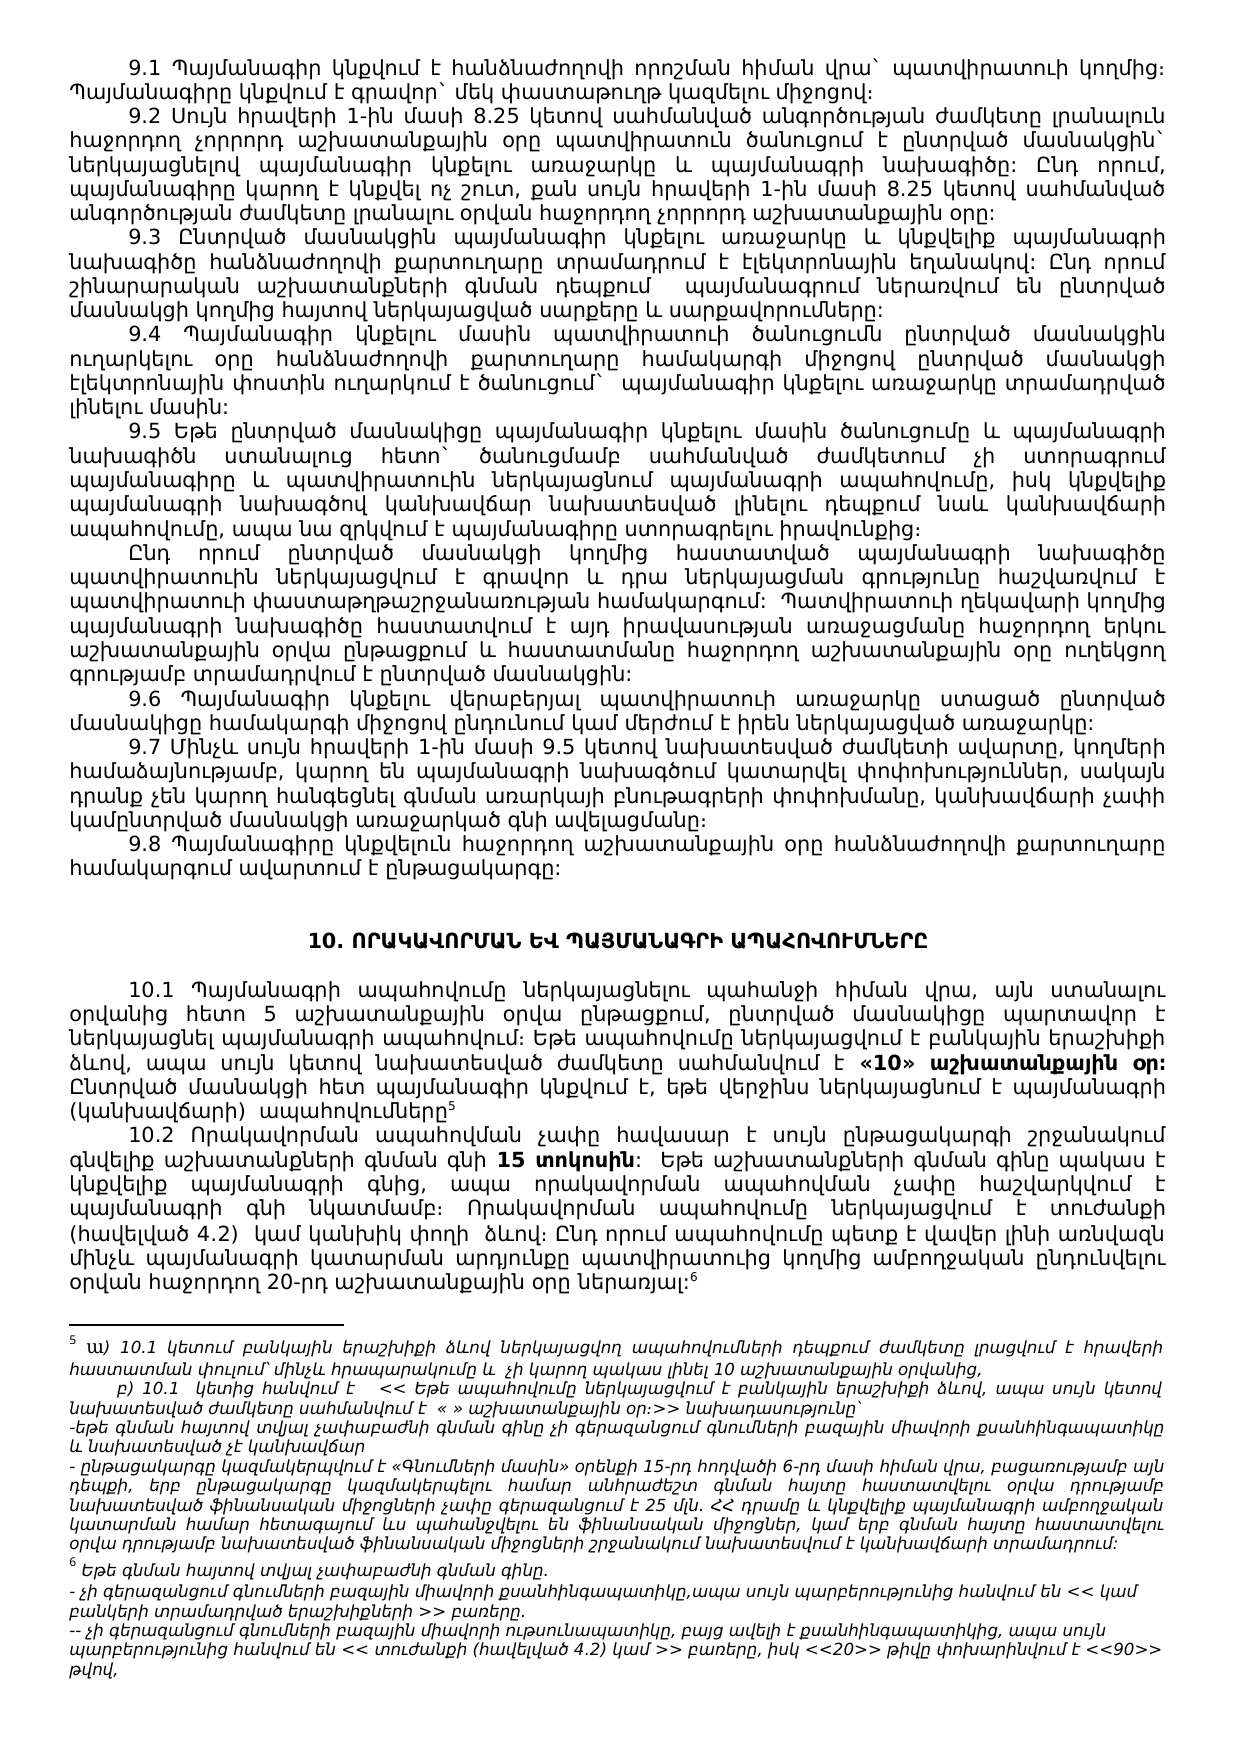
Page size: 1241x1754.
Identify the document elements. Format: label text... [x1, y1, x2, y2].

text 9.4 Պայմանագիր կնքելու մասին պատվիրատուի ծանուցումն ընտրված մասնակցին ուղարկելու օրը հանձնաժողովի քարտուղարը համակարգի միջոցով ընտրված մասնակցի էլեկտրոնային փոստին ուղարկում է ծանուցում` պայմանագիր կնքելու առաջարկը տրամադրված լինելու մասին: [69, 322, 1167, 419]
text 10.1 Պայմանագրի ապահովումը ներկայացնելու պահանջի հիման վրա, այն ստանալու օրվանից հետո 5 աշխատանքային օրվա ընթացքում, ընտրված մասնակիցը պարտավոր է ներկայացնել պայմանագրի ապահովում։ Եթե ապահովումը ներկայացվում է բանկային երաշխիքի ձևով, ապա սույն կետով նախատեսված ժամկետը սահմանվում է «10» աշխատանքային օր։ Ընտրված մասնակցի հետ պայմանագիր կնքվում է, եթե վերջինս ներկայացնում է պայմանագրի (կանխավճարի) ապահովումները [69, 978, 1167, 1123]
text 10. ՈՐԱԿԱՎՈՐՄԱՆ ԵՎ ՊԱՅՄԱՆԱԳՐԻ ԱՊԱՀՈՎՈՒՄՆԵՐԸ [69, 929, 1167, 953]
text 9.1 Պայմանագիր կնքվում է հանձնաժողովի որոշման հիման վրա` պատվիրատուի կողմից։ Պայմանագիրը կնքվում է գրավոր` մեկ փաստաթուղթ կազմելու միջոցով։ [69, 56, 1167, 104]
text 9.8 Պայմանագիրը կնքվելուն հաջորդող աշխատանքային օրը հանձնաժողովի քարտուղարը համակարգում ավարտում է ընթացակարգը: [69, 832, 1167, 881]
text 9.7 Մինչև սույն հրավերի 1-ին մասի 9.5 կետով նախատեսված ժամկետի ավարտը, կողմերի համաձայնությամբ, կարող են պայմանագրի նախագծում կատարվել փոփոխություններ, սակայն դրանք չեն կարող հանգեցնել գնման առարկայի բնութագրերի փոփոխմանը, կանխավճարի չափի կամընտրված մասնակցի առաջարկած գնի ավելացմանը։ [69, 735, 1167, 832]
text 9.2 Սույն հրավերի 1-ին մասի 8.25 կետով սահմանված անգործության ժամկետը լրանալուն հաջորդող չորրորդ աշխատանքային օրը պատվիրատուն ծանուցում է ընտրված մասնակցին` ներկայացնելով պայմանագիր կնքելու առաջարկը և պայմանագրի նախագիծը: Ընդ որում, պայմանագիրը կարող է կնքվել ոչ շուտ, քան սույն հրավերի 1-ին մասի 8.25 կետով սահմանված անգործության ժամկետը լրանալու օրվան հաջորդող չորրորդ աշխատանքային օրը: [69, 104, 1167, 225]
text Ընդ որում ընտրված մասնակցի կողմից հաստատված պայմանագրի նախագիծը պատվիրատուին ներկայացվում է գրավոր և դրա ներկայացման գրությունը հաշվառվում է պատվիրատուի փաստաթղթաշրջանառության համակարգում: Պատվիրատուի ղեկավարի կողմից պայմանագրի նախագիծը հաստատվում է այդ իրավասության առաջացմանը հաջորդող երկու աշխատանքային օրվա ընթացքում և հաստատմանը հաջորդող աշխատանքային օրը ուղեկցող գրությամբ տրամադրվում է ընտրված մասնակցին: [69, 541, 1167, 687]
text 9.6 Պայմանագիր կնքելու վերաբերյալ պատվիրատուի առաջարկը ստացած ընտրված մասնակիցը համակարգի միջոցով ընդունում կամ մերժում է իրեն ներկայացված առաջարկը: [69, 687, 1167, 735]
text 10.2 Որակավորման ապահովման չափը հավասար է սույն ընթացակարգի շրջանակում գնվելիք աշխատանքների գնման գնի 15 տոկոսին: Եթե աշխատանքների գնման գինը պակաս է կնքվելիք պայմանագրի գնից, ապա որակավորման ապահովման չափը հաշվարկվում է պայմանագրի գնի նկատմամբ։ Որակավորման ապահովումը ներկայացվում է տուժանքի (հավելված 4․2) կամ կանխիկ փողի ձևով։ Ընդ որում ապահովումը պետք է վավեր լինի առնվազն մինչև պայմանագրի կատարման արդյունքը պատվիրատուից կողմից ամբողջական ընդունվելու օրվան հաջորդող 20-րդ աշխատանքային օրը ներառյալ: [69, 1123, 1167, 1294]
text 9.5 Եթե ընտրված մասնակիցը պայմանագիր կնքելու մասին ծանուցումը և պայմանագրի նախագիծն ստանալուց հետո` ծանուցմամբ սահմանված ժամկետում չի ստորագրում պայմանագիրը և պատվիրատուին ներկայացնում պայմանագրի ապահովումը, իսկ կնքվելիք պայմանագրի նախագծով կանխավճար նախատեսված լինելու դեպքում նաև կանխավճարի ապահովումը, ապա նա զրկվում է պայմանագիրը ստորագրելու իրավունքից։ [69, 419, 1167, 541]
text 9.3 Ընտրված մասնակցին պայմանագիր կնքելու առաջարկը և կնքվելիք պայմանագրի նախագիծը հանձնաժողովի քարտուղարը տրամադրում է էլեկտրոնային եղանակով: Ընդ որում շինարարական աշխատանքների գնման դեպքում պայմանագրում ներառվում են ընտրված մասնակցի կողմից հայտով ներկայացված սարքերը և սարքավորումները: [69, 225, 1167, 322]
